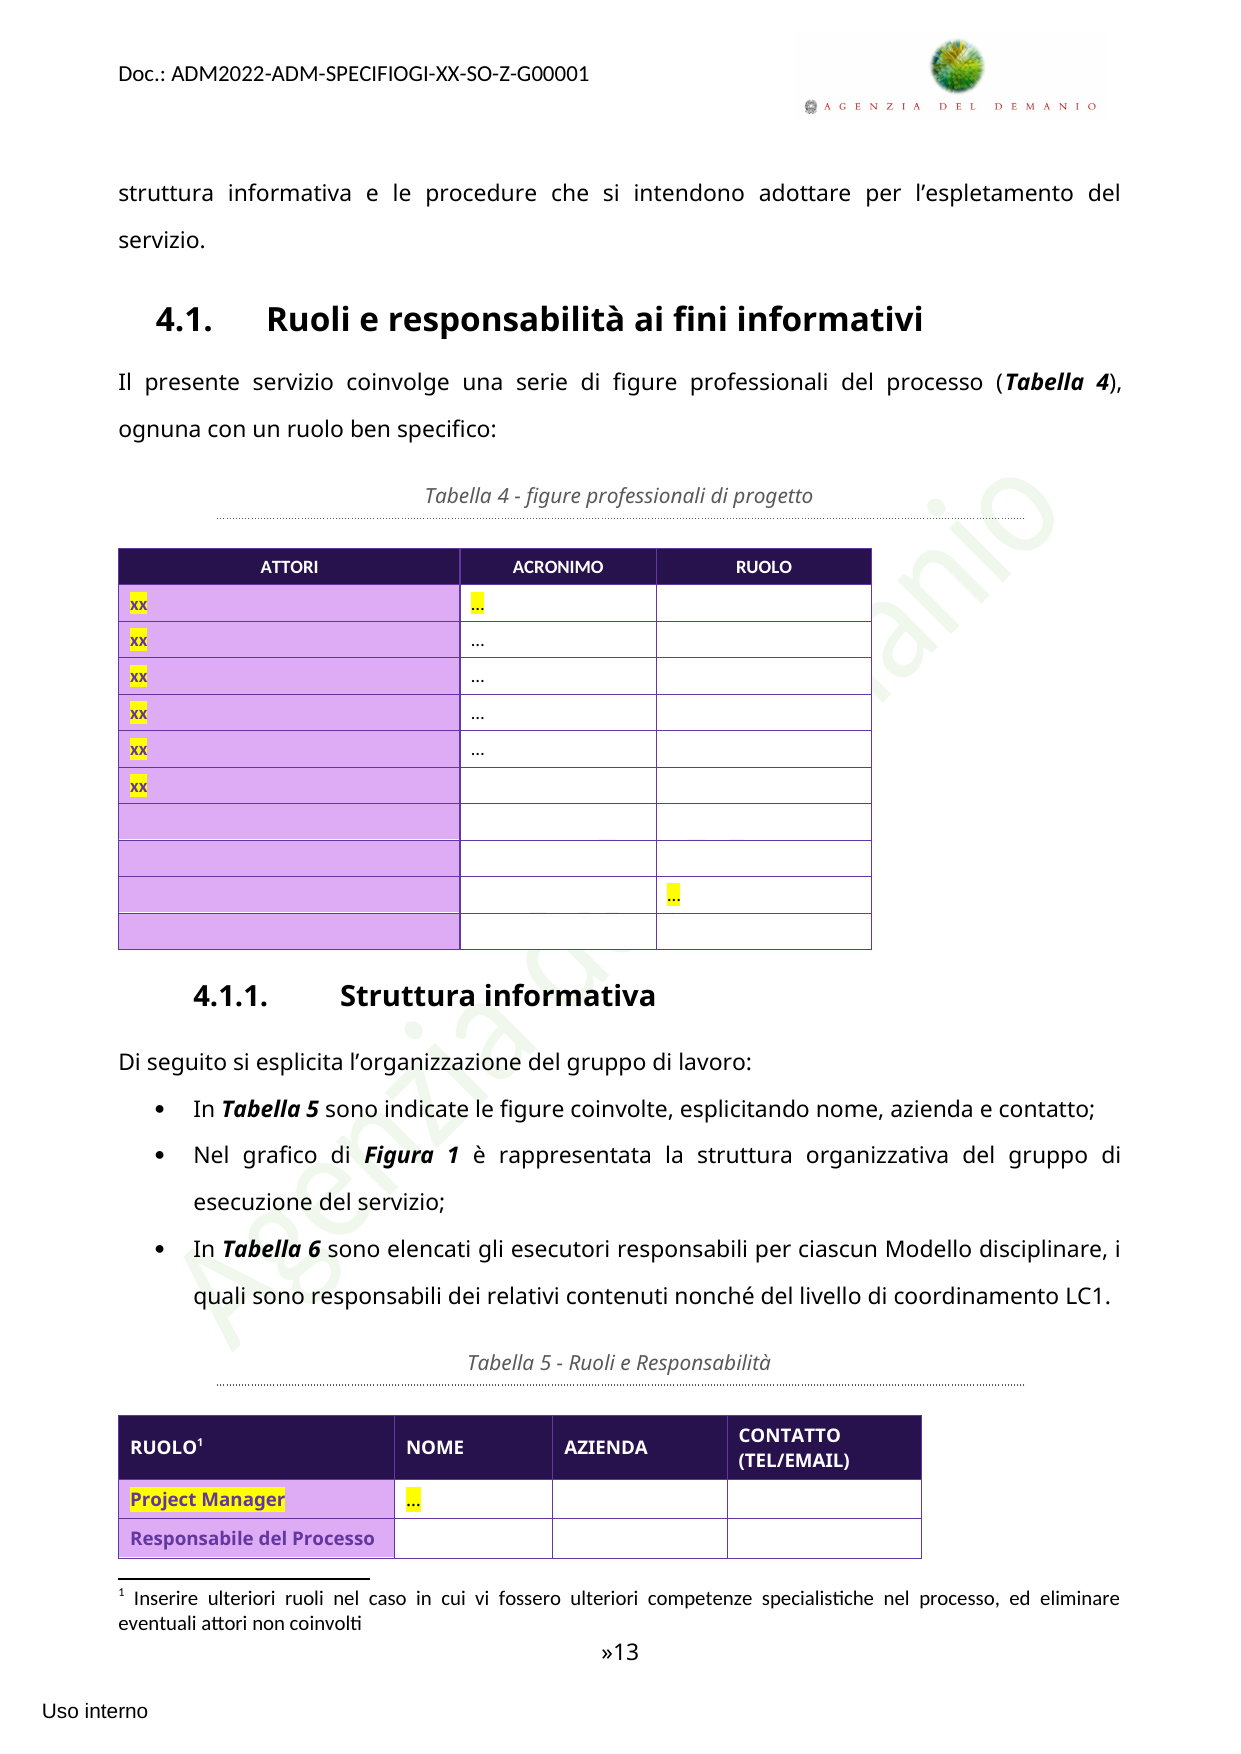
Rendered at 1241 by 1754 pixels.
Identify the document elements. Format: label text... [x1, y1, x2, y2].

list In Tabella 6 sono elencati gli esecutori responsabili per ciascun Modello disciplinare, i quali sono responsabili dei relativi contenuti nonché del livello di coordinamento LC1. [156, 1233, 1122, 1311]
table_cell [657, 658, 871, 694]
table_cell [657, 841, 871, 876]
text Ruoli e responsabilità ai fini informativi [156, 296, 1122, 341]
table_cell [657, 804, 871, 839]
table_cell [119, 877, 459, 912]
table_cell [657, 622, 871, 657]
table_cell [119, 1519, 394, 1557]
table_cell [395, 1519, 552, 1557]
table_cell … [461, 658, 656, 694]
table_header AZIENDA [553, 1416, 727, 1479]
table_cell xx [119, 622, 459, 657]
table_cell [461, 804, 656, 839]
table_cell xx [119, 768, 459, 803]
table_cell [461, 768, 656, 803]
table_cell [119, 914, 459, 949]
table_cell [461, 914, 656, 949]
table_cell [728, 1480, 921, 1518]
text Tabella 4 - figure professionali di progetto [216, 481, 1024, 519]
table_cell [728, 1519, 921, 1557]
table_cell … [461, 731, 656, 767]
table_cell [657, 585, 871, 621]
table_cell [657, 731, 871, 767]
table_cell … [461, 622, 656, 657]
table_header RUOLO [119, 1416, 394, 1479]
table_cell … [461, 695, 656, 730]
text Struttura informativa [193, 975, 1122, 1015]
table_header ATTORI [119, 549, 459, 584]
table_cell xx [119, 731, 459, 767]
table_header ACRONIMO [461, 549, 656, 584]
table_cell Project Manager [119, 1480, 394, 1518]
table_header CONTATTO (TEL/EMAIL) [728, 1416, 921, 1479]
table_cell [119, 841, 459, 876]
table_cell xx [119, 658, 459, 694]
text Il presente servizio coinvolge una serie di figure professionali del processo (Tabella 4), ognuna con un ruolo ben specifico: [118, 366, 1122, 444]
table_cell [461, 877, 656, 912]
table_cell [461, 841, 656, 876]
table_cell [553, 1480, 727, 1518]
text Tabella 5 - Ruoli e Responsabilità [216, 1348, 1024, 1386]
table_header NOME [395, 1416, 552, 1479]
text Di seguito si esplicita l’organizzazione del gruppo di lavoro: [118, 1046, 1122, 1077]
picture [794, 31, 1106, 121]
table_cell [119, 804, 459, 839]
table_cell [553, 1519, 727, 1557]
table_cell … [395, 1480, 552, 1518]
table_cell [657, 695, 871, 730]
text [118, 177, 1122, 255]
table_cell [657, 768, 871, 803]
table_cell … [461, 585, 656, 621]
table_header RUOLO [657, 549, 871, 584]
list In Tabella 5 sono indicate le figure coinvolte, esplicitando nome, azienda e contatto; [156, 1092, 1122, 1124]
table_cell … [657, 877, 871, 912]
table_cell xx [119, 695, 459, 730]
table_cell [657, 914, 871, 949]
list Nel grafico di Figura 1 è rappresentata la struttura organizzativa del gruppo di esecuzione del servizio; [156, 1139, 1122, 1217]
table_cell xx [119, 585, 459, 621]
